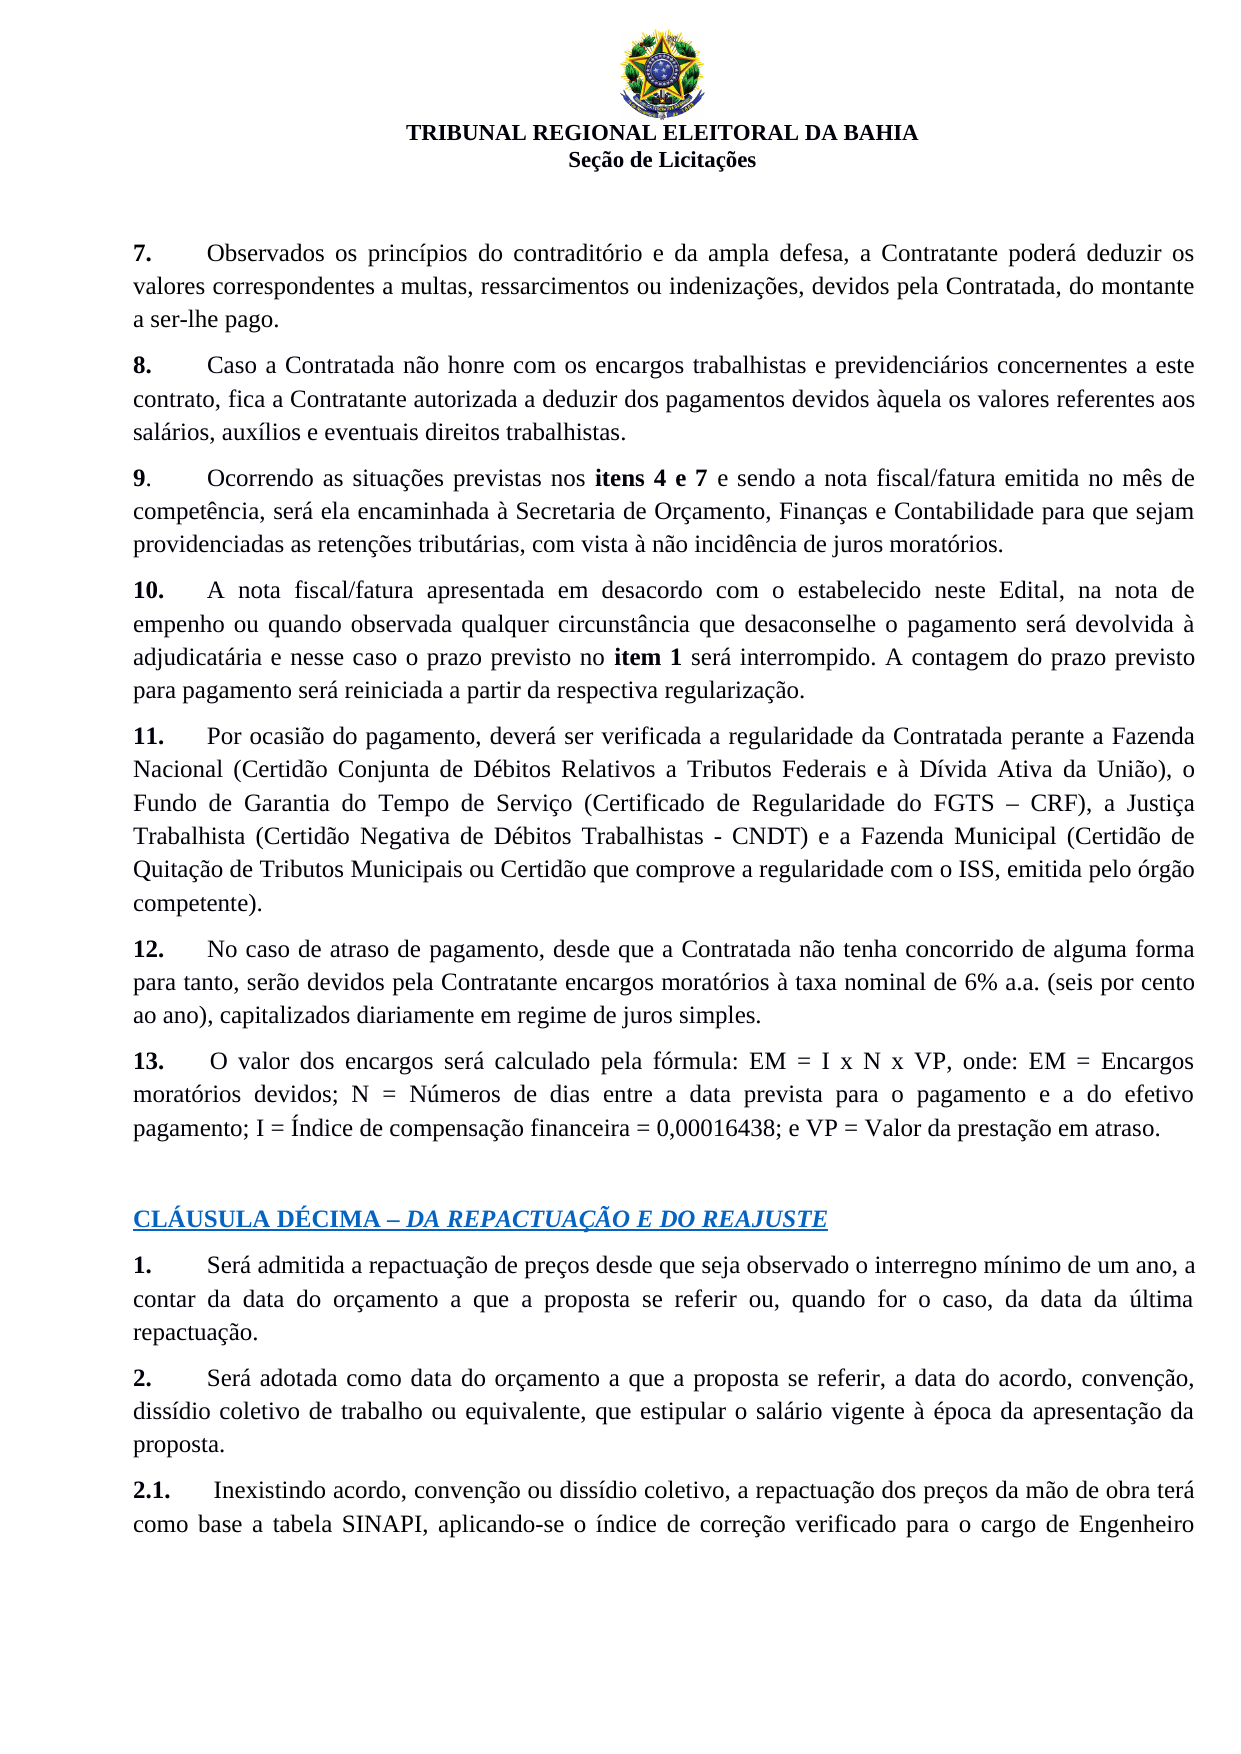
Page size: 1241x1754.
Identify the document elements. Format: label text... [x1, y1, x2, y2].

text 10. A nota fiscal/fatura apresentada em desacordo com o estabelecido neste Edital, na nota de empenho ou quando observada qualquer circunstância que desaconselhe o pagamento será devolvida à adjudicatária e nesse caso o prazo previsto no item 1 será interrompido. A contagem do prazo previsto para pagamento será reiniciada a partir da respectiva regularização. [133, 572, 1196, 705]
text 11. Por ocasião do pagamento, deverá ser verificada a regularidade da Contratada perante a Fazenda Nacional (Certidão Conjunta de Débitos Relativos a Tributos Federais e à Dívida Ativa da União), o Fundo de Garantia do Tempo de Serviço (Certificado de Regularidade do FGTS – CRF), a Justiça Trabalhista (Certidão Negativa de Débitos Trabalhistas - CNDT) e a Fazenda Municipal (Certidão de Quitação de Tributos Municipais ou Certidão que comprove a regularidade com o ISS, emitida pelo órgão competente). [133, 718, 1196, 918]
text 7. Observados os princípios do contraditório e da ampla defesa, a Contratante poderá deduzir os valores correspondentes a multas, ressarcimentos ou indenizações, devidos pela Contratada, do montante a ser-lhe pago. [133, 234, 1196, 334]
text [133, 1472, 1196, 1539]
text 2. Será adotada como data do orçamento a que a proposta se referir, a data do acordo, convenção, dissídio coletivo de trabalho ou equivalente, que estipular o salário vigente à época da apresentação da proposta. [133, 1359, 1196, 1459]
text 13. O valor dos encargos será calculado pela fórmula: EM = I x N x VP, onde: EM = Encargos moratórios devidos; N = Números de dias entre a data prevista para o pagamento e a do efetivo pagamento; I = Índice de compensação financeira = 0,00016438; e VP = Valor da prestação em atraso. [133, 1043, 1196, 1143]
text 9. Ocorrendo as situações previstas nos itens 4 e 7 e sendo a nota fiscal/fatura emitida no mês de competência, será ela encaminhada à Secretaria de Orçamento, Finanças e Contabilidade para que sejam providenciadas as retenções tributárias, com vista à não incidência de juros moratórios. [133, 459, 1196, 559]
text CLÁUSULA DÉCIMA – DA REPACTUAÇÃO E DO REAJUSTE [133, 1201, 1196, 1234]
text 8. Caso a Contratada não honre com os encargos trabalhistas e previdenciários concernentes a este contrato, fica a Contratante autorizada a deduzir dos pagamentos devidos àquela os valores referentes aos salários, auxílios e eventuais direitos trabalhistas. [133, 347, 1196, 447]
text 1. Será admitida a repactuação de preços desde que seja observado o interregno mínimo de um ano, a contar da data do orçamento a que a proposta se referir ou, quando for o caso, da data da última repactuação. [133, 1247, 1196, 1347]
text 12. No caso de atraso de pagamento, desde que a Contratada não tenha concorrido de alguma forma para tanto, serão devidos pela Contratante encargos moratórios à taxa nominal de 6% a.a. (seis por cento ao ano), capitalizados diariamente em regime de juros simples. [133, 930, 1196, 1030]
